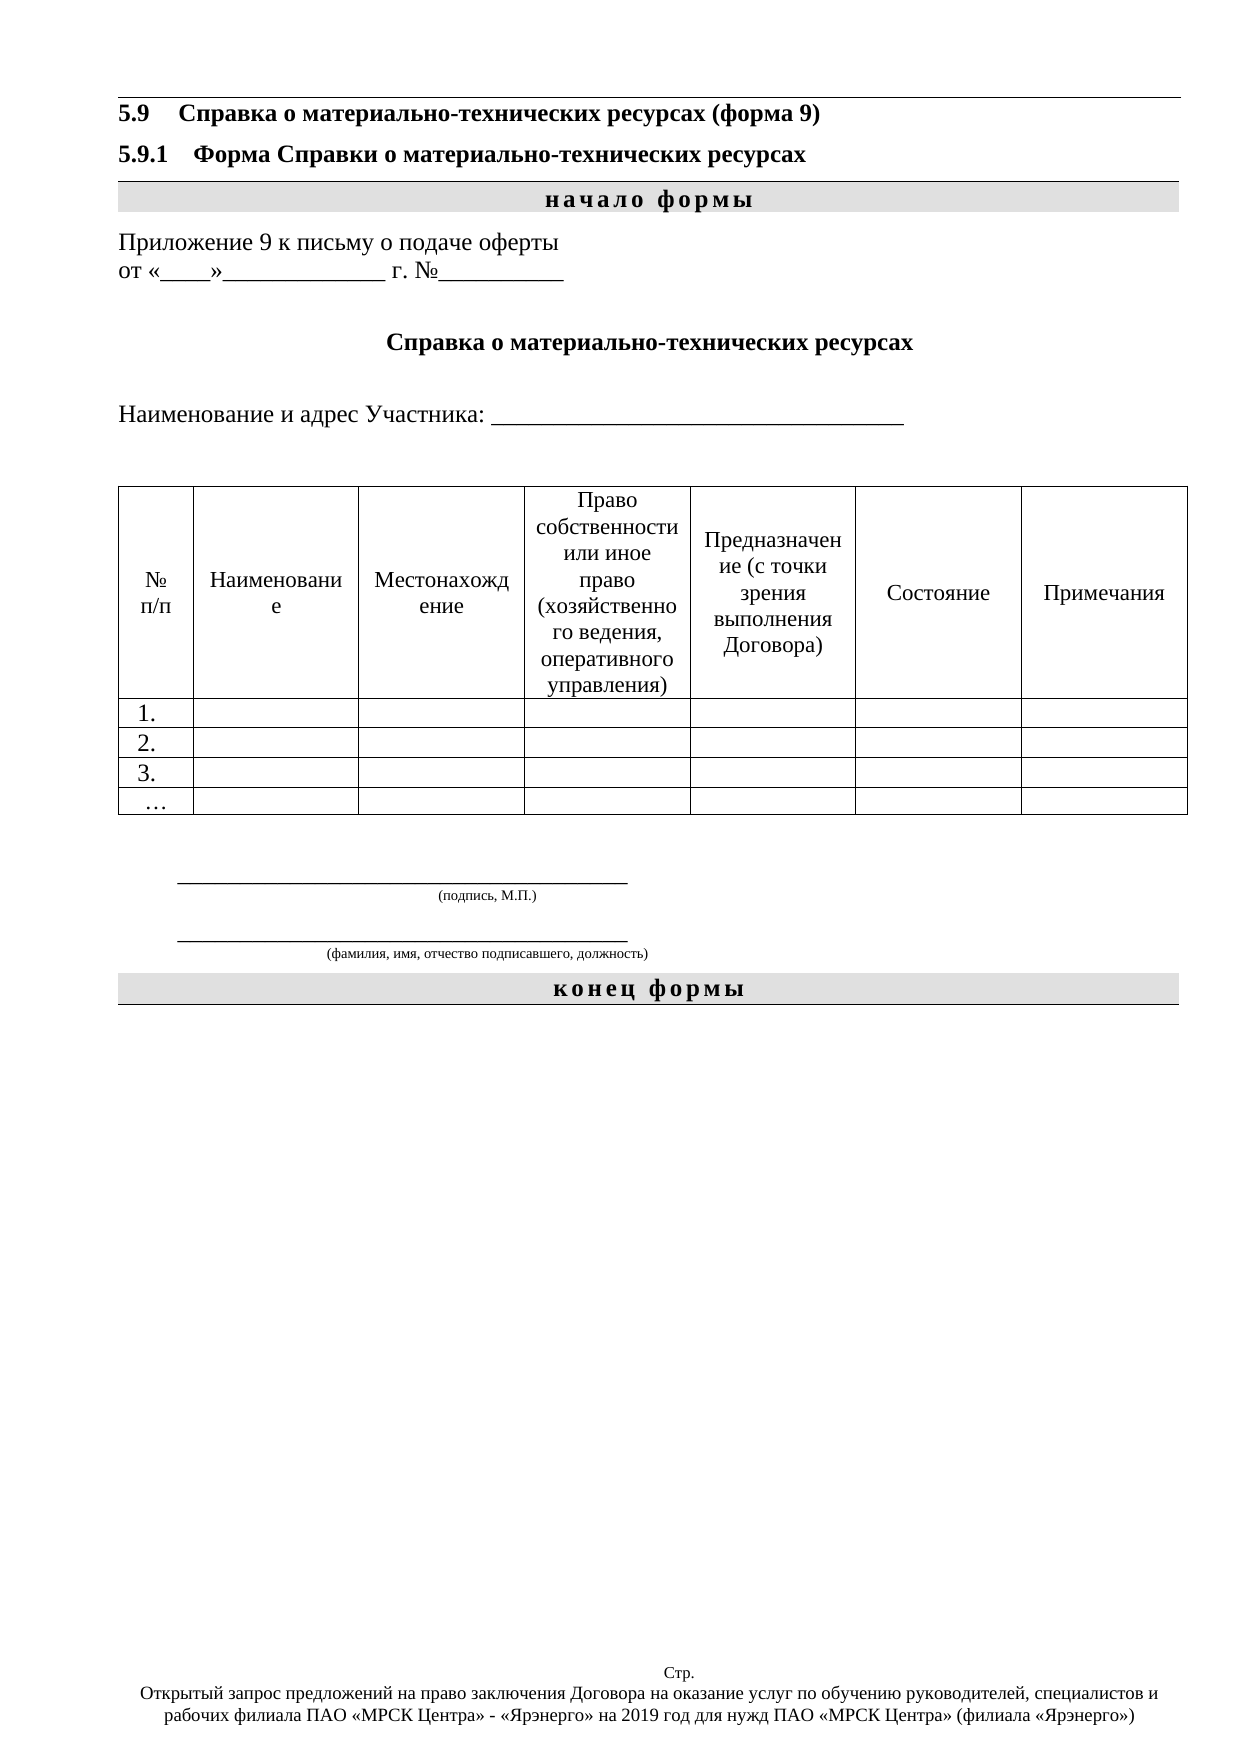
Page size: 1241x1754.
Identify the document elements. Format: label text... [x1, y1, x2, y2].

table_cell [1022, 788, 1187, 814]
text (подпись, М.П.) [118, 887, 797, 916]
table_cell [525, 788, 690, 814]
table_cell [691, 728, 855, 757]
table_cell [856, 758, 1021, 787]
table_cell [691, 788, 855, 814]
text Справка о материально-технических ресурсах [118, 327, 1181, 356]
table_cell [194, 699, 358, 727]
table_cell [1022, 728, 1187, 757]
subtitle Справка о материально-технических ресурсах (форма 9) [118, 98, 1181, 127]
table_header Состояние [856, 487, 1021, 697]
table_cell … [119, 788, 193, 814]
table_cell [691, 699, 855, 727]
table_header Примечания [1022, 487, 1187, 697]
text (фамилия, имя, отчество подписавшего, должность) [118, 944, 797, 973]
table_cell [194, 758, 358, 787]
table_header Наименование [194, 487, 358, 697]
table_header Право собственности или иное право (хозяйственного ведения, оперативного управления) [525, 487, 690, 697]
text Наименование и адрес Участника: _________________________________ [118, 399, 1181, 428]
table_cell [1022, 699, 1187, 727]
text начало формы [118, 182, 1179, 212]
table_header Предназначение (с точки зрения выполнения Договора) [691, 487, 855, 697]
table_cell [194, 728, 358, 757]
table_cell [119, 699, 193, 727]
table_cell [194, 788, 358, 814]
table_cell [359, 699, 524, 727]
subtitle Форма Справки о материально-технических ресурсах [118, 139, 1181, 168]
table_cell [525, 758, 690, 787]
text ____________________________________ [118, 858, 1181, 887]
table_cell [525, 699, 690, 727]
text Приложение 9 к письму о подаче оферты от «____»_____________ г. №__________ [118, 227, 1181, 284]
table_cell [359, 788, 524, 814]
table_cell [856, 788, 1021, 814]
table_cell [119, 758, 193, 787]
table_cell [359, 758, 524, 787]
table_header № п/п [119, 487, 193, 697]
table_cell [525, 728, 690, 757]
table_cell [359, 728, 524, 757]
table_cell [119, 728, 193, 757]
table_cell [691, 758, 855, 787]
table_cell [856, 699, 1021, 727]
text ____________________________________ [118, 916, 1181, 944]
table_cell [856, 728, 1021, 757]
text конец формы [118, 973, 1179, 1004]
table_header Местонахождение [359, 487, 524, 697]
table_cell [1022, 758, 1187, 787]
